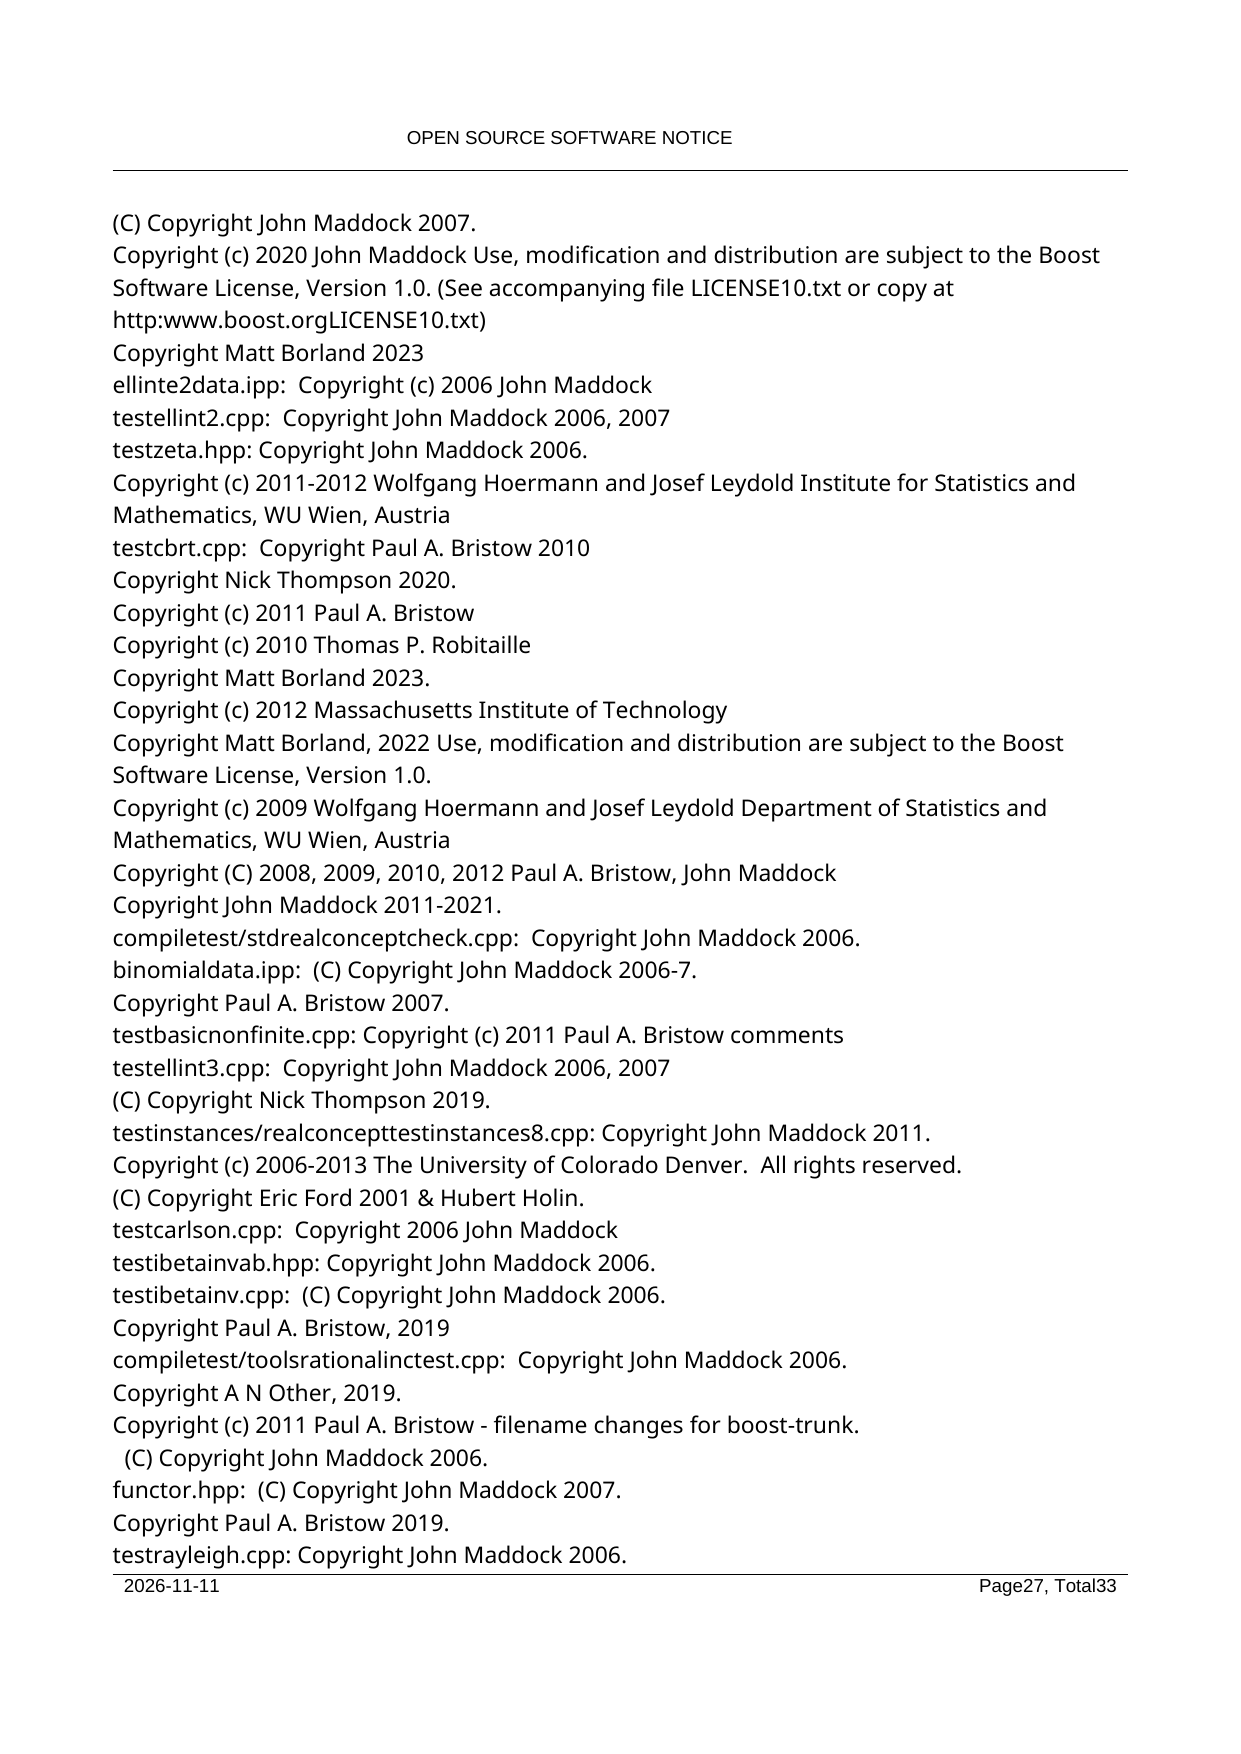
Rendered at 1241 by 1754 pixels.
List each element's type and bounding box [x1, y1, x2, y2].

text [112, 206, 1128, 1571]
